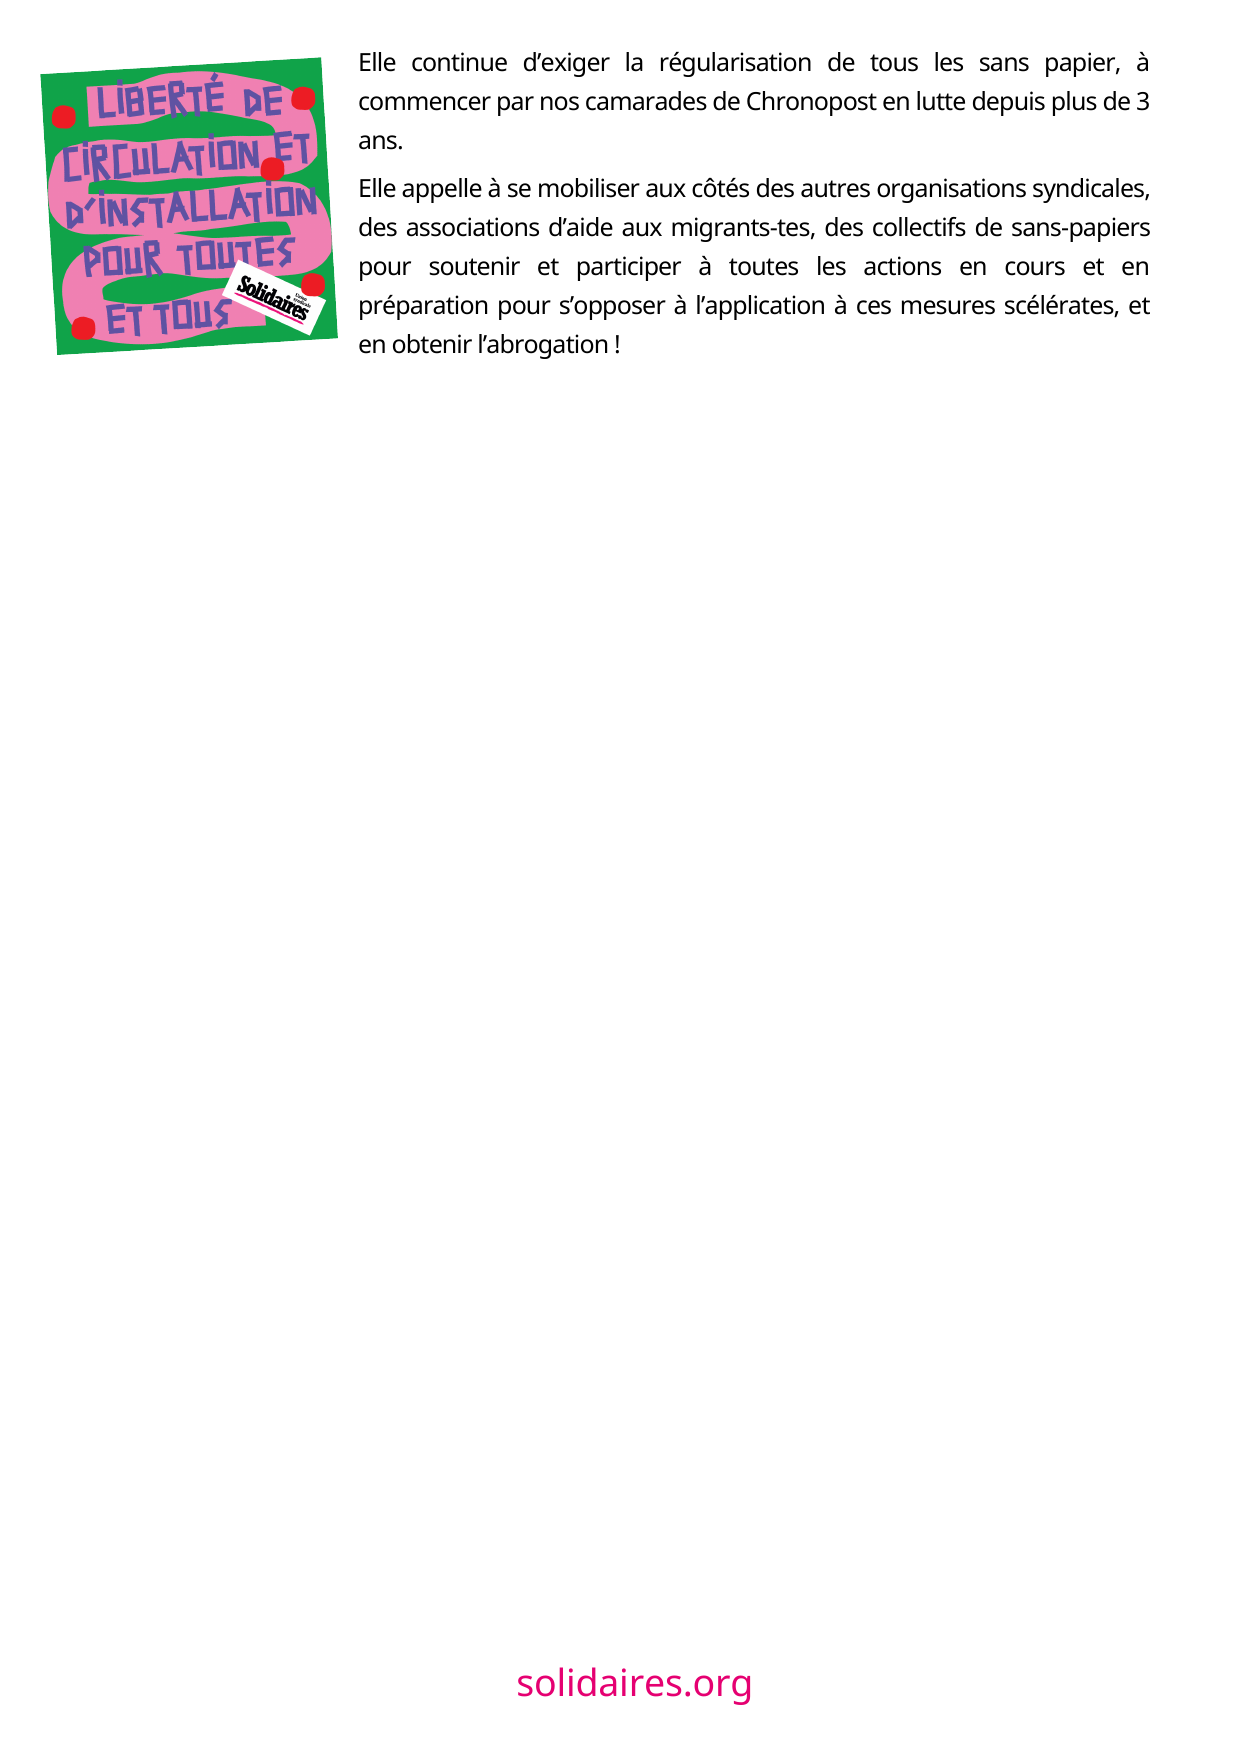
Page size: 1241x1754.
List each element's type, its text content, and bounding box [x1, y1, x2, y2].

picture [41, 58, 338, 355]
text Elle continue d’exiger la régularisation de tous les sans papier, à commencer par nos camarades de Chronopost en lutte depuis plus de 3 ans. [118, 44, 1151, 157]
text Elle appelle à se mobiliser aux côtés des autres organisations syndicales, des associations d’aide aux migrants-tes, des collectifs de sans-papiers pour soutenir et participer à toutes les actions en cours et en préparation pour s’opposer à l’application à ces mesures scélérates, et en obtenir l’abrogation ! [118, 170, 1151, 361]
